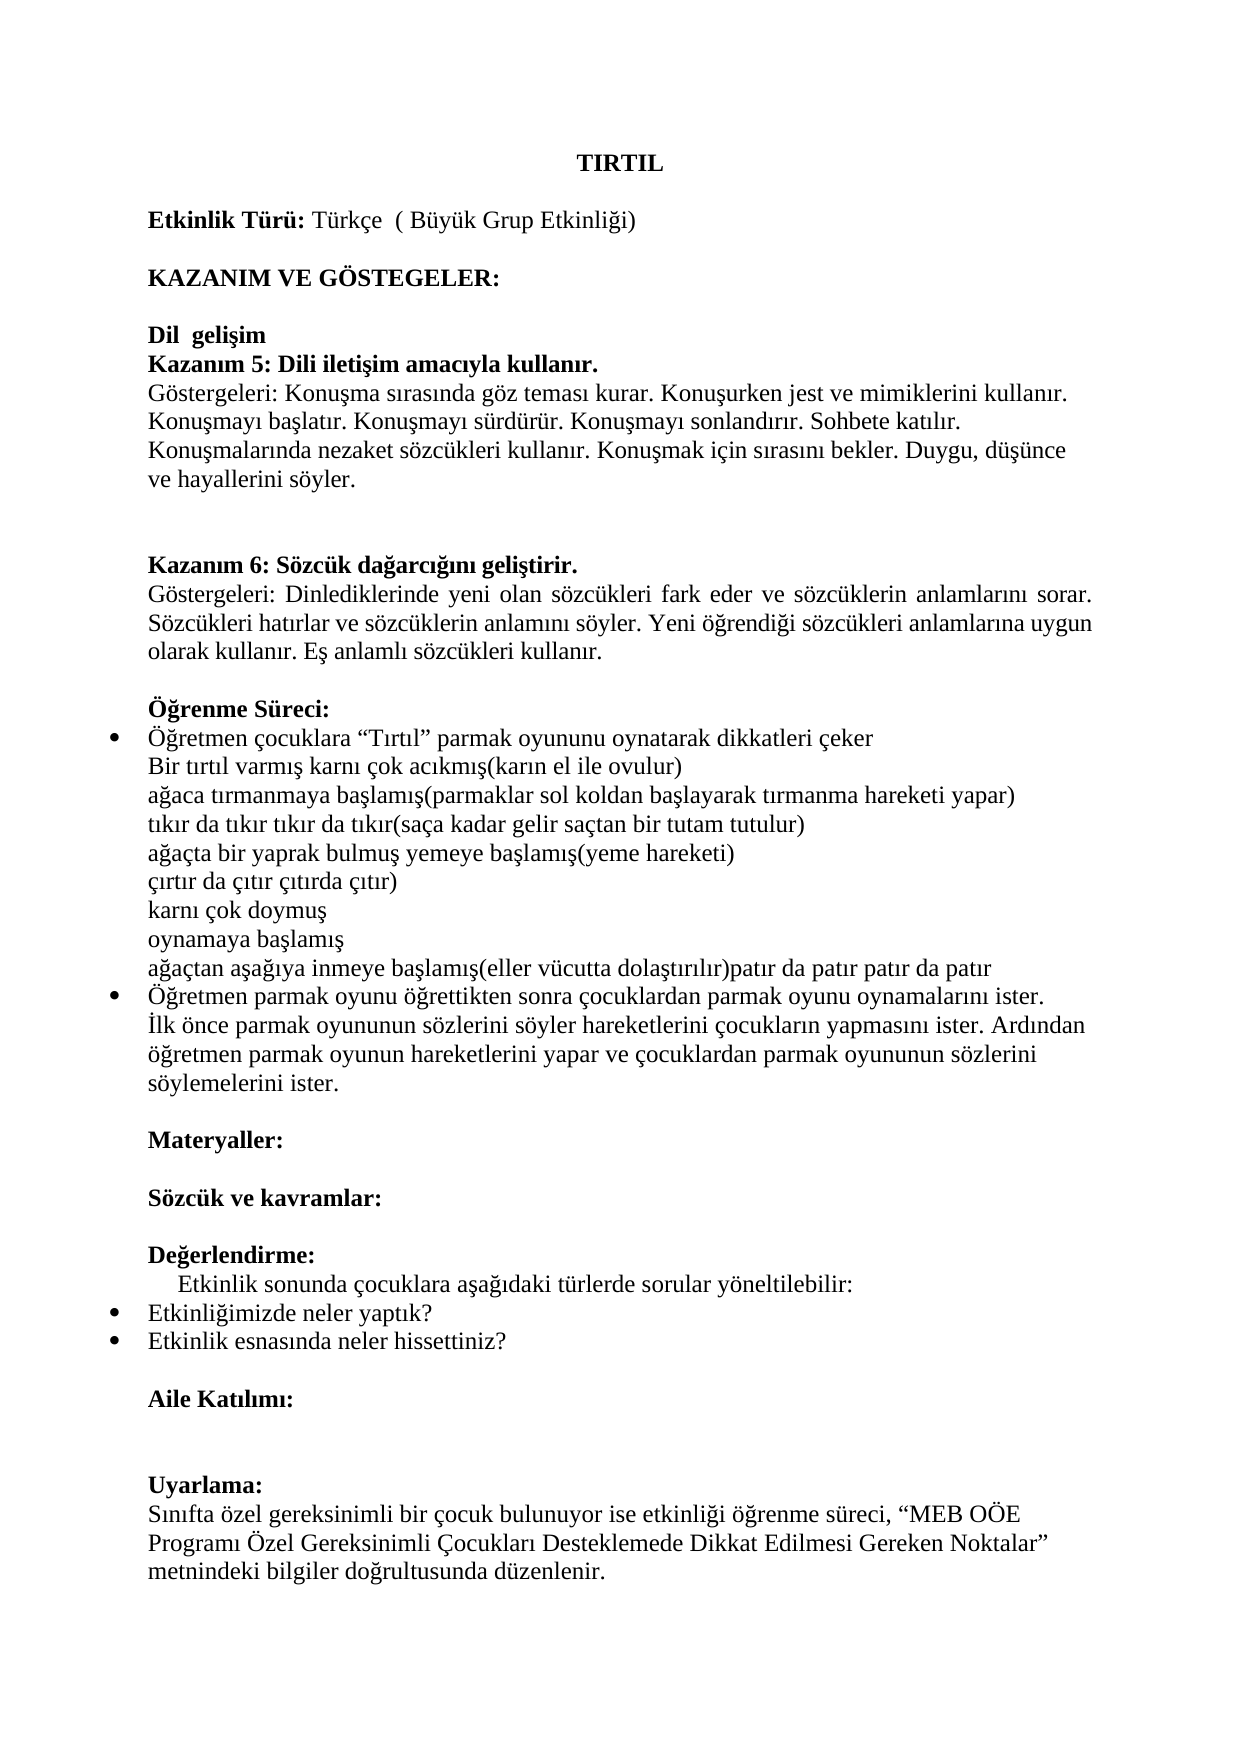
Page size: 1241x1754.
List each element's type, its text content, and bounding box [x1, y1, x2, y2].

list Öğretmen çocuklara “Tırtıl” parmak oyununu oynatarak dikkatleri çeker [110, 723, 1093, 751]
text Öğrenme Süreci: [148, 694, 1093, 723]
text Dil gelişim [148, 320, 1093, 349]
text Sözcük ve kavramlar: [148, 1183, 1093, 1211]
text Etkinlik Türü: Türkçe ( Büyük Grup Etkinliği) [148, 205, 1093, 234]
text Aile Katılımı: [148, 1384, 1093, 1413]
text Etkinlik sonunda çocuklara aşağıdaki türlerde sorular yöneltilebilir: [148, 1269, 1093, 1298]
text Göstergeleri: Dinlediklerinde yeni olan sözcükleri fark eder ve sözcüklerin anlamlarını sorar. Sözcükleri hatırlar ve sözcüklerin anlamını söyler. Yeni öğrendiği sözcükleri anlamlarına uygun olarak kullanır. Eş anlamlı sözcükleri kullanır. [148, 579, 1093, 665]
text Materyaller: [148, 1125, 1093, 1154]
text Bir tırtıl varmış karnı çok acıkmış(karın el ile ovulur) ağaca tırmanmaya başlamış(parmaklar sol koldan başlayarak tırmanma hareketi yapar) tıkır da tıkır tıkır da tıkır(saça kadar gelir saçtan bir tutam tutulur) ağaçta bir yaprak bulmuş yemeye başlamış(yeme hareketi) çırtır da çıtır çıtırda çıtır) karnı çok doymuş oynamaya başlamış ağaçtan aşağıya inmeye başlamış(eller vücutta dolaştırılır)patır da patır patır da patır [148, 751, 1093, 981]
text Sınıfta özel gereksinimli bir çocuk bulunuyor ise etkinliği öğrenme süreci, “MEB OÖE Programı Özel Gereksinimli Çocukları Desteklemede Dikkat Edilmesi Gereken Noktalar” metnindeki bilgiler doğrultusunda düzenlenir. [148, 1499, 1093, 1585]
text KAZANIM VE GÖSTEGELER: [148, 263, 1093, 291]
list Etkinliğimizde neler yaptık? [110, 1298, 1093, 1326]
text Göstergeleri: Konuşma sırasında göz teması kurar. Konuşurken jest ve mimiklerini kullanır. Konuşmayı başlatır. Konuşmayı sürdürür. Konuşmayı sonlandırır. Sohbete katılır. Konuşmalarında nezaket sözcükleri kullanır. Konuşmak için sırasını bekler. Duygu, düşünce ve hayallerini söyler. [148, 378, 1093, 493]
text İlk önce parmak oyununun sözlerini söyler hareketlerini çocukların yapmasını ister. Ardından öğretmen parmak oyunun hareketlerini yapar ve çocuklardan parmak oyununun sözlerini söylemelerini ister. [148, 1010, 1093, 1096]
text Uyarlama: [148, 1470, 1093, 1499]
list Etkinlik esnasında neler hissettiniz? [110, 1326, 1093, 1355]
list Öğretmen parmak oyunu öğrettikten sonra çocuklardan parmak oyunu oynamalarını ister. [110, 981, 1093, 1010]
text Kazanım 6: Sözcük dağarcığını geliştirir. [148, 550, 1093, 579]
text TIRTIL [148, 148, 1093, 176]
text Değerlendirme: [148, 1240, 1093, 1269]
text Kazanım 5: Dili iletişim amacıyla kullanır. [148, 349, 1093, 378]
